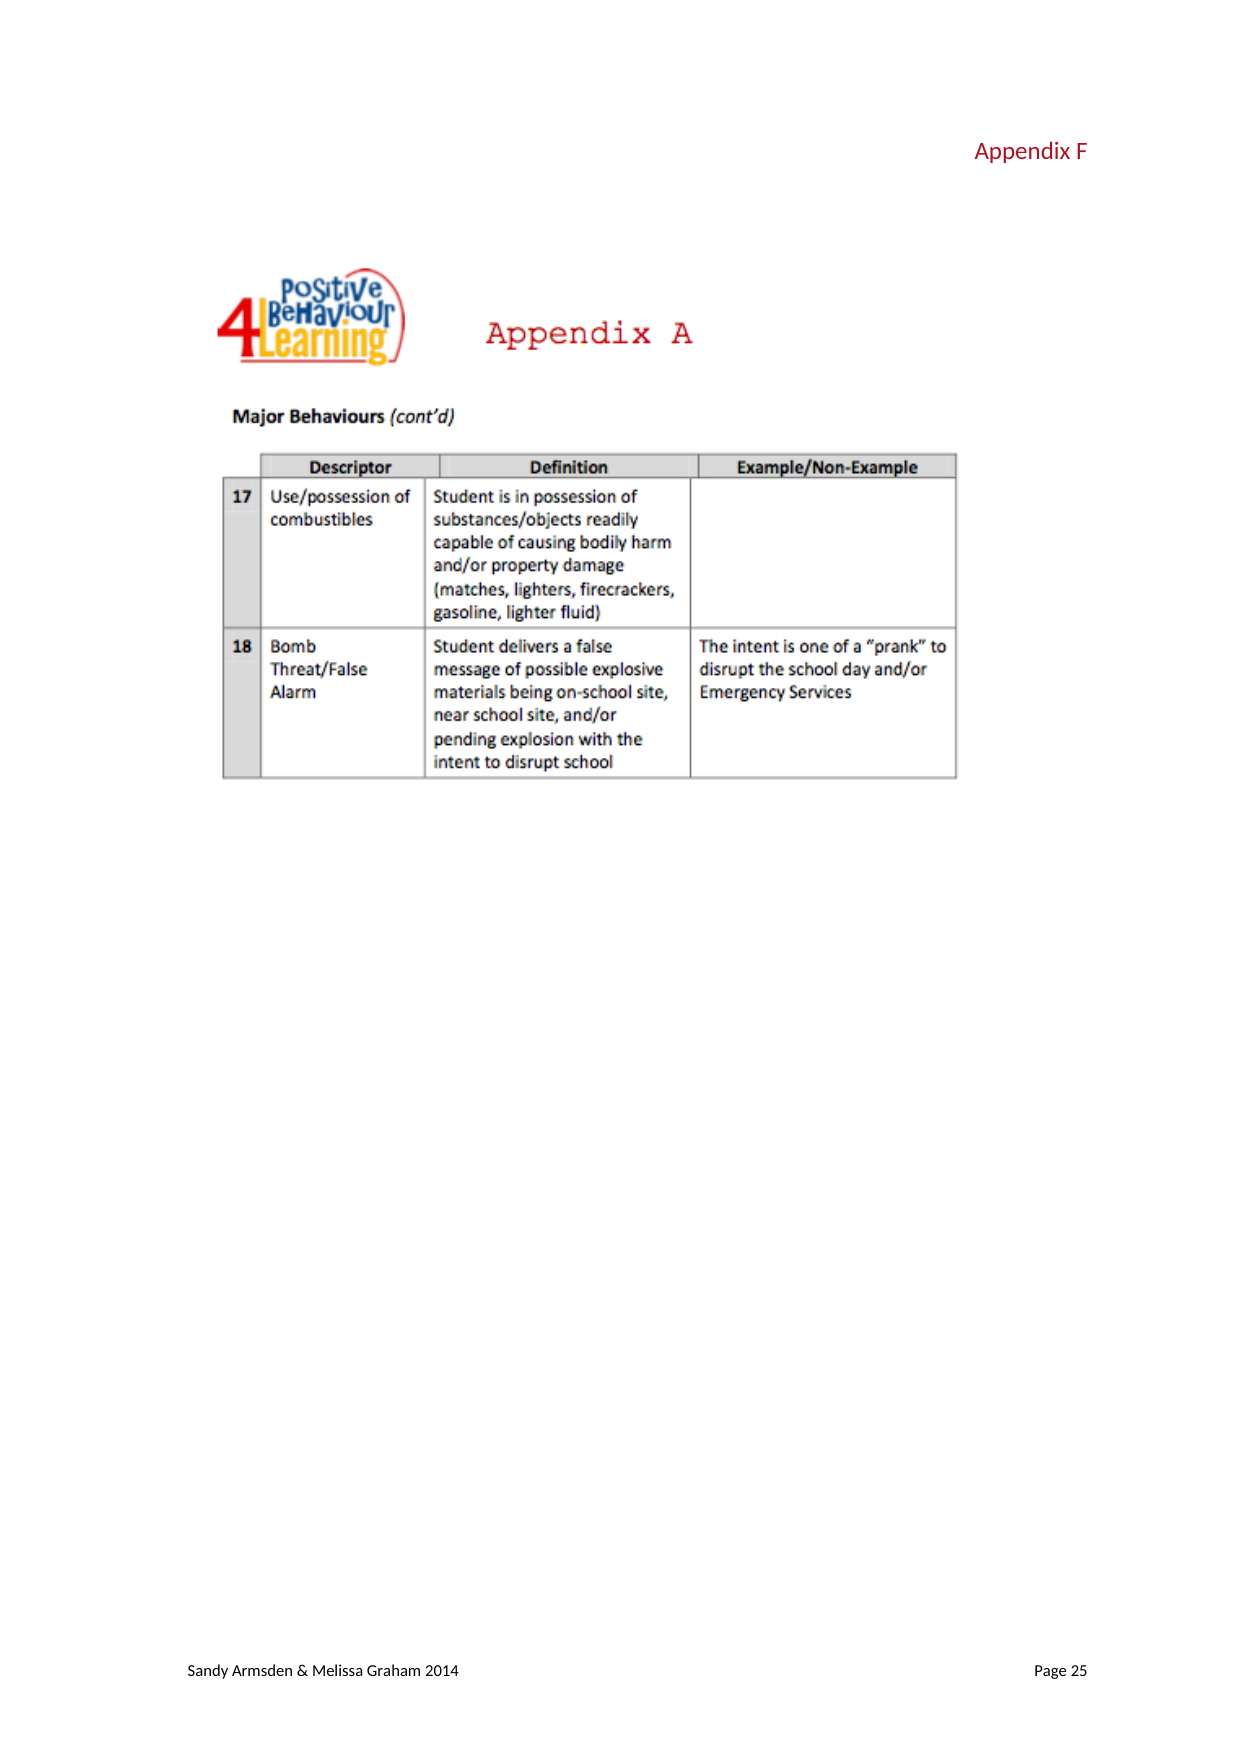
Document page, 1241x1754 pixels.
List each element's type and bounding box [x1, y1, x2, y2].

picture [187, 241, 1053, 827]
